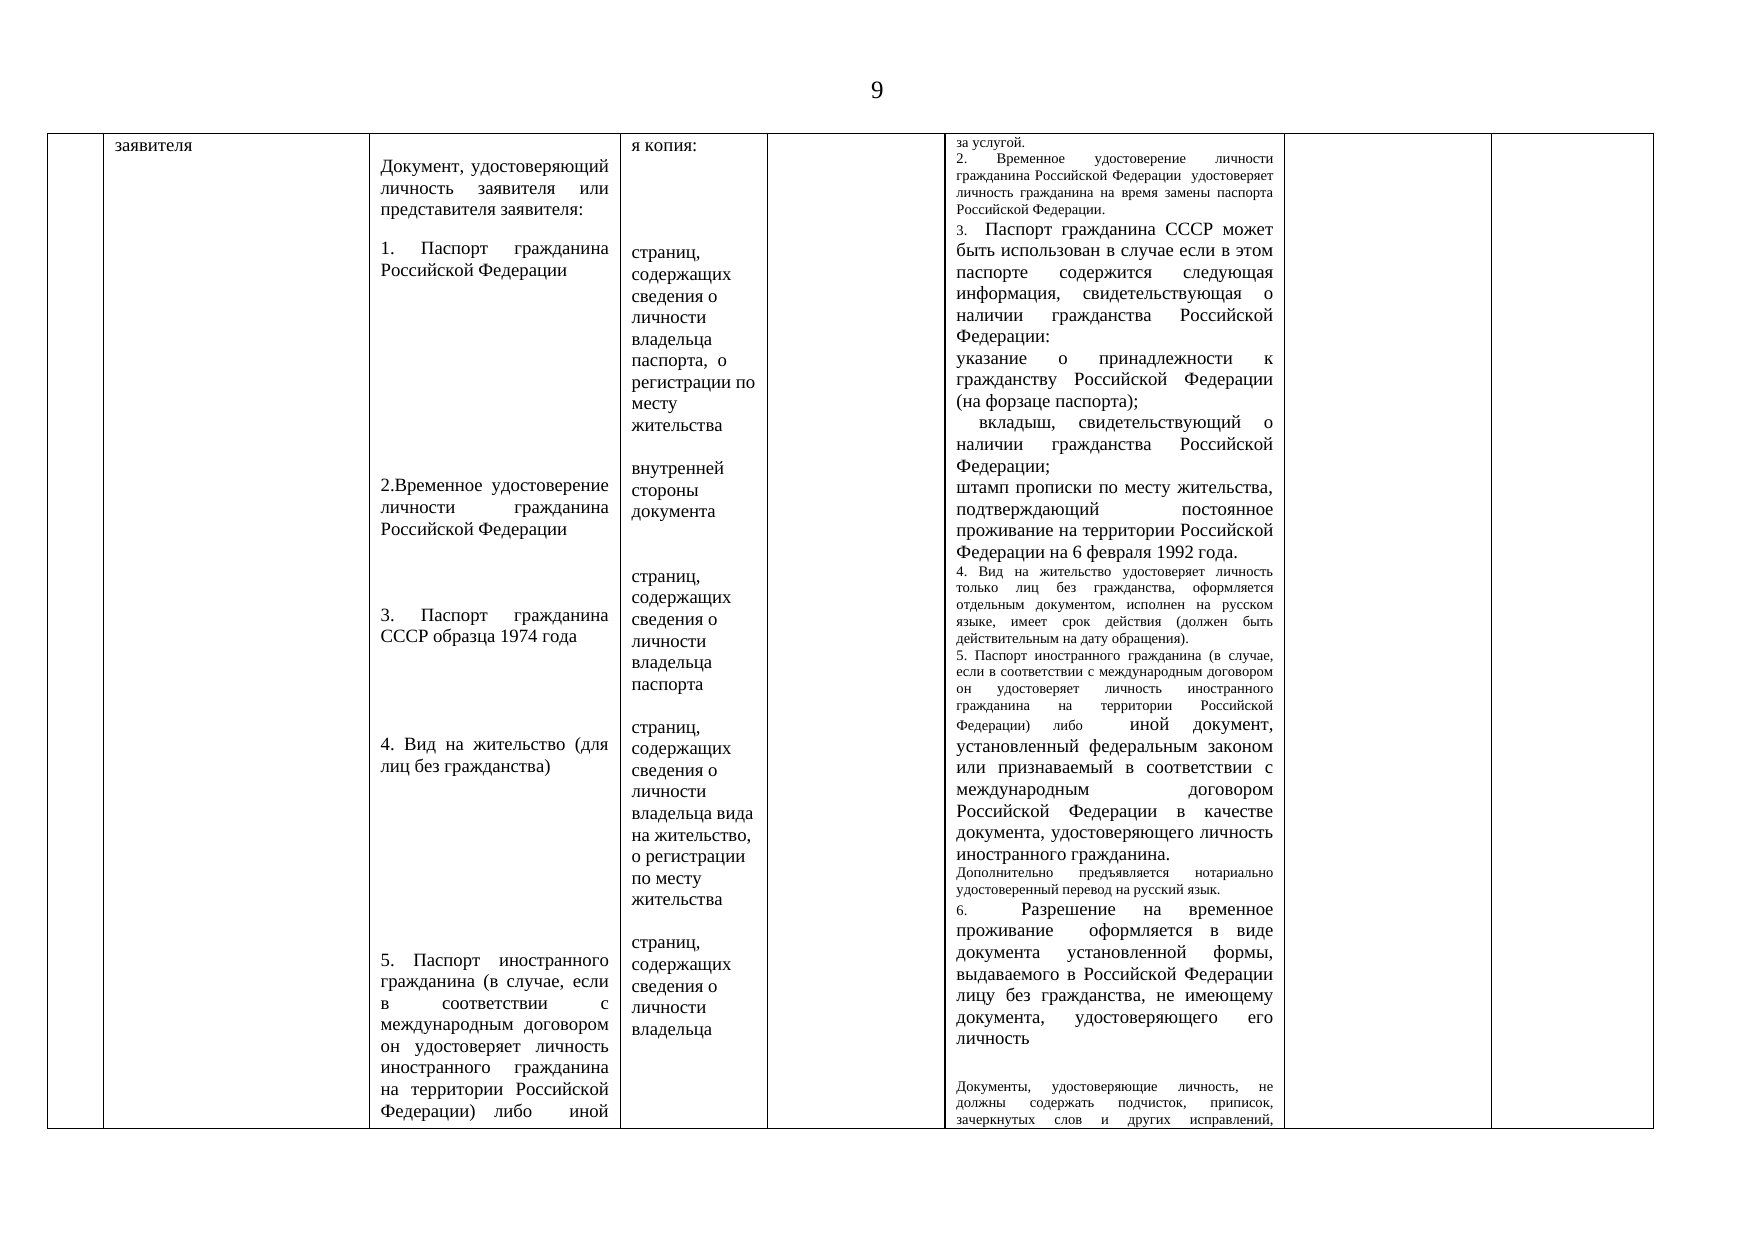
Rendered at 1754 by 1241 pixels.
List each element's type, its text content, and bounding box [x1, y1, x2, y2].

table_cell 2 [48, 134, 103, 1128]
table_cell - [1492, 134, 1653, 1128]
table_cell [104, 134, 369, 1128]
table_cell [768, 134, 944, 1128]
table_cell - [1285, 134, 1491, 1128]
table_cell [621, 134, 767, 1128]
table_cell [946, 134, 1284, 1128]
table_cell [370, 134, 620, 1128]
